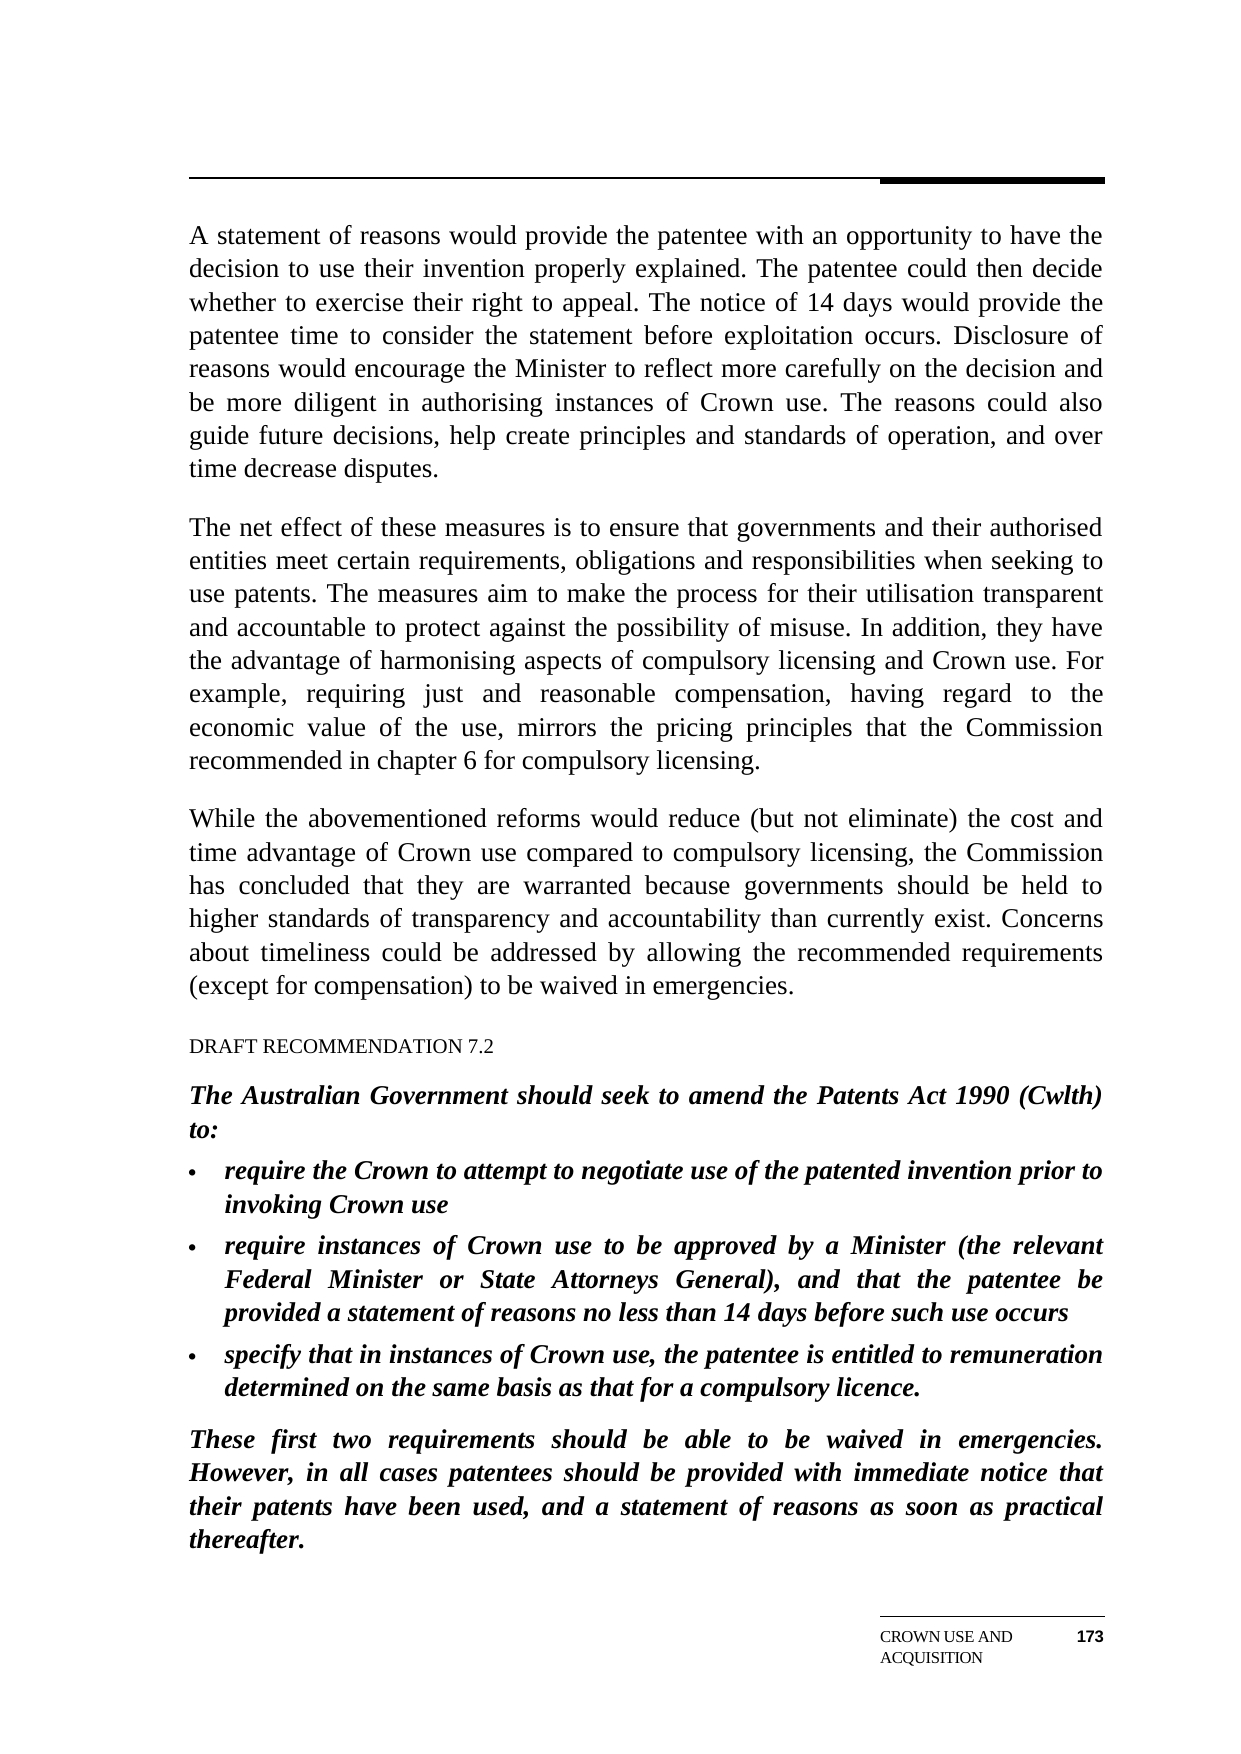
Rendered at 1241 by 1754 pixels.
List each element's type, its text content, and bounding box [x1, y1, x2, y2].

text require instances of Crown use to be approved by a Minister (the relevant Federal Minister or State Attorneys General), and that the patentee be provided a statement of reasons no less than 14 days before such use occurs [189, 1227, 1104, 1327]
text The net effect of these measures is to ensure that governments and their authorised entities meet certain requirements, obligations and responsibilities when seeking to use patents. The measures aim to make the process for their utilisation transparent and accountable to protect against the possibility of misuse. In addition, they have the advantage of harmonising aspects of compulsory licensing and Crown use. For example, requiring just and reasonable compensation, having regard to the economic value of the use, mirrors the pricing principles that the Commission recommended in chapter 6 for compulsory licensing. [189, 508, 1104, 775]
text A statement of reasons would provide the patentee with an opportunity to have the decision to use their invention properly explained. The patentee could then decide whether to exercise their right to appeal. The notice of 14 days would provide the patentee time to consider the statement before exploitation occurs. Disclosure of reasons would encourage the Minister to reflect more carefully on the decision and be more diligent in authorising instances of Crown use. The reasons could also guide future decisions, help create principles and standards of operation, and over time decrease disputes. [189, 217, 1104, 483]
text These first two requirements should be able to be waived in emergencies. However, in all cases patentees should be provided with immediate notice that their patents have been used, and a statement of reasons as soon as practical thereafter. [189, 1421, 1104, 1554]
text The Australian Government should seek to amend the Patents Act 1990 (Cwlth) to: [189, 1077, 1104, 1144]
text require the Crown to attempt to negotiate use of the patented invention prior to invoking Crown use [189, 1152, 1104, 1219]
text While the abovementioned reforms would reduce (but not eliminate) the cost and time advantage of Crown use compared to compulsory licensing, the Commission has concluded that they are warranted because governments should be held to higher standards of transparency and accountability than currently exist. Concerns about timeliness could be addressed by allowing the recommended requirements (except for compensation) to be waived in emergencies. [189, 800, 1104, 1000]
text specify that in instances of Crown use, the patentee is entitled to remuneration determined on the same basis as that for a compulsory licence. [189, 1336, 1104, 1402]
title Draft Recommendation 7.2 [189, 1025, 1104, 1058]
